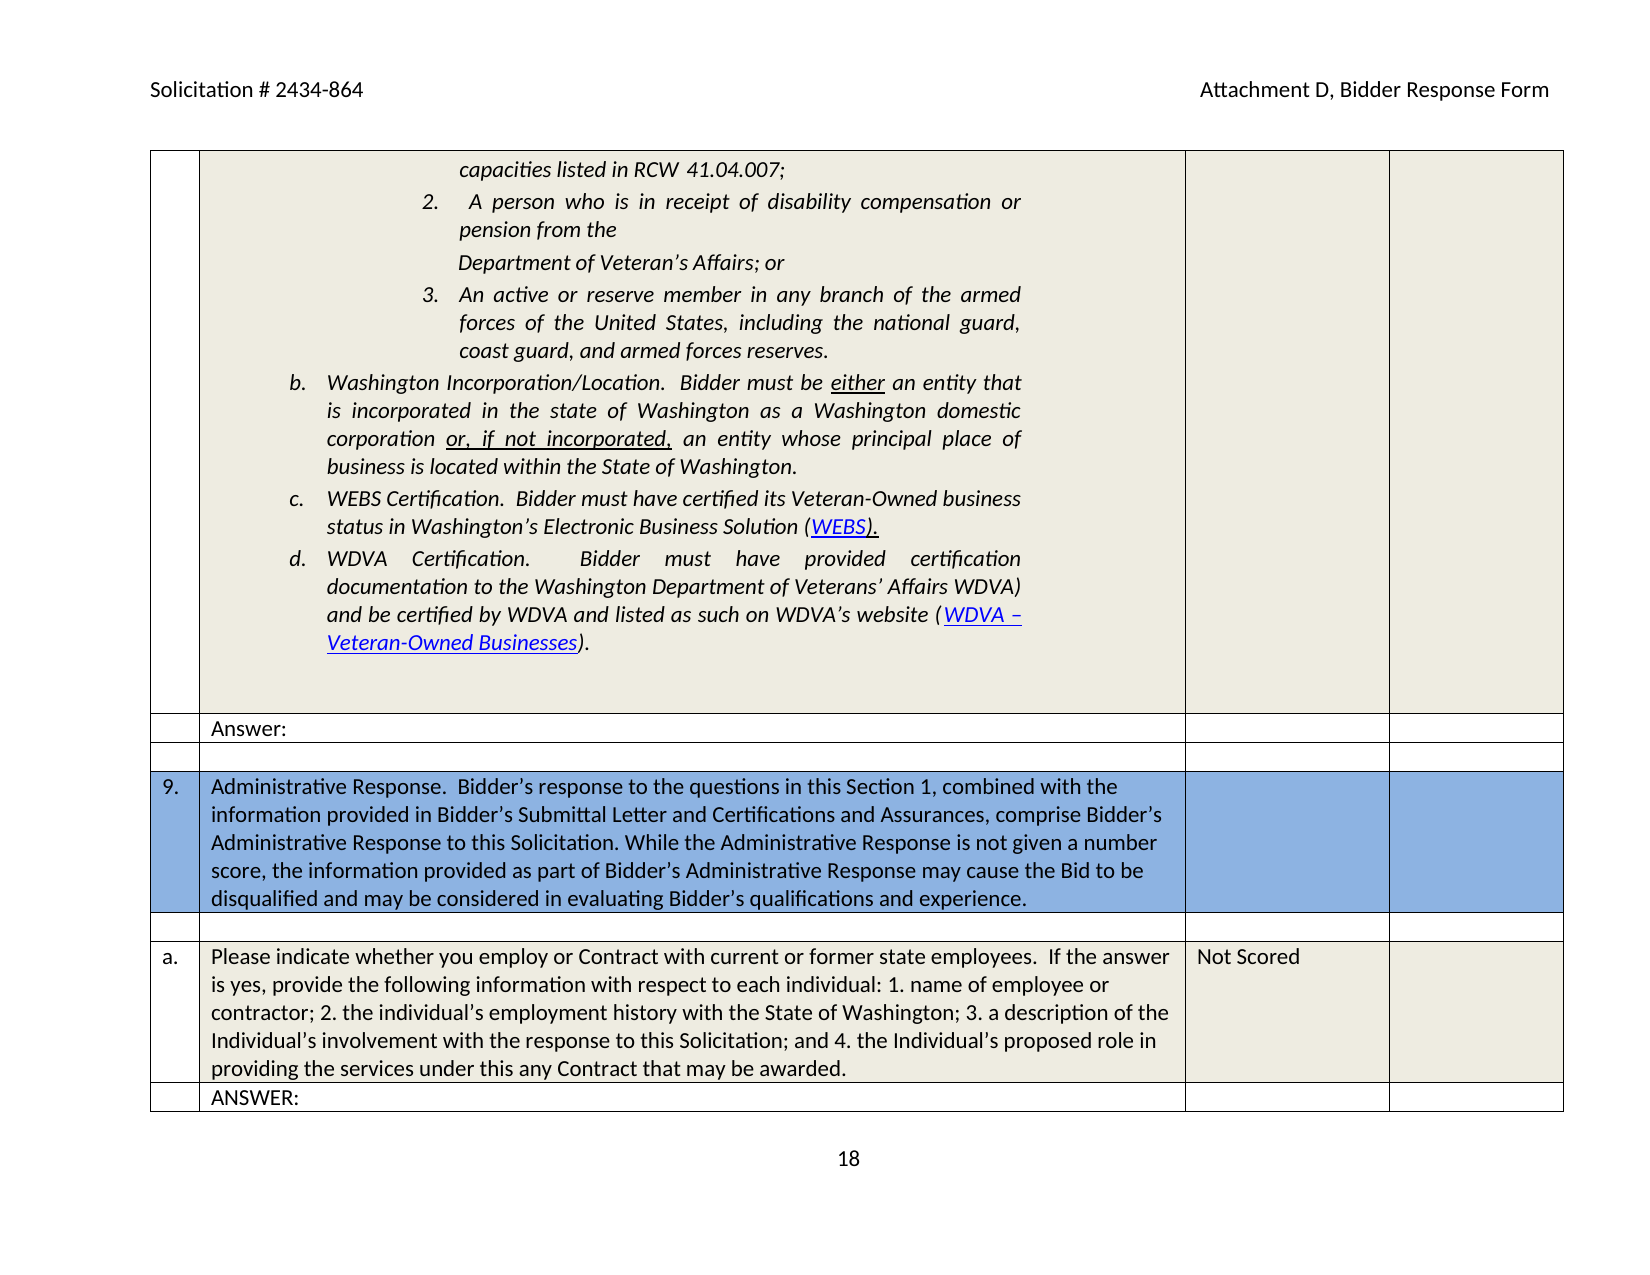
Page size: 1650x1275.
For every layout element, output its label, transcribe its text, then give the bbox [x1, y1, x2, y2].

table_cell a. [151, 942, 199, 1082]
table_cell [1390, 743, 1563, 771]
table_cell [200, 151, 1185, 713]
table_cell [200, 913, 1185, 941]
table_cell Answer: [200, 714, 1185, 742]
table_cell [1390, 1083, 1563, 1111]
table_cell Please indicate whether you employ or Contract with current or former state employees. If the answer is yes, provide the following information with respect to each individual: 1. name of employee or contractor; 2. the individual’s employment history with the State of Washington; 3. a description of the Individual’s involvement with the response to this Solicitation; and 4. the Individual’s proposed role in providing the services under this any Contract that may be awarded. [200, 942, 1185, 1082]
table_cell [151, 151, 199, 713]
table_cell [1390, 942, 1563, 1082]
table_cell [1390, 772, 1563, 912]
table_cell ANSWER: [200, 1083, 1185, 1111]
table_cell [151, 913, 199, 941]
table_cell [1186, 714, 1389, 742]
table_cell [200, 743, 1185, 771]
table_cell 9. [151, 772, 199, 912]
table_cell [1390, 151, 1563, 713]
table_cell [151, 743, 199, 771]
table_cell [1186, 743, 1389, 771]
table_cell [1390, 714, 1563, 742]
table_cell 10 [1186, 151, 1389, 713]
table_cell Not Scored [1186, 942, 1389, 1082]
table_cell [1186, 772, 1389, 912]
table_cell Administrative Response. Bidder’s response to the questions in this Section 1, combined with the information provided in Bidder’s Submittal Letter and Certifications and Assurances, comprise Bidder’s Administrative Response to this Solicitation. While the Administrative Response is not given a number score, the information provided as part of Bidder’s Administrative Response may cause the Bid to be disqualified and may be considered in evaluating Bidder’s qualifications and experience. [200, 772, 1185, 912]
table_cell [1186, 913, 1389, 941]
table_cell [1390, 913, 1563, 941]
table_cell [1186, 1083, 1389, 1111]
table_cell [151, 1083, 199, 1111]
table_cell [151, 714, 199, 742]
